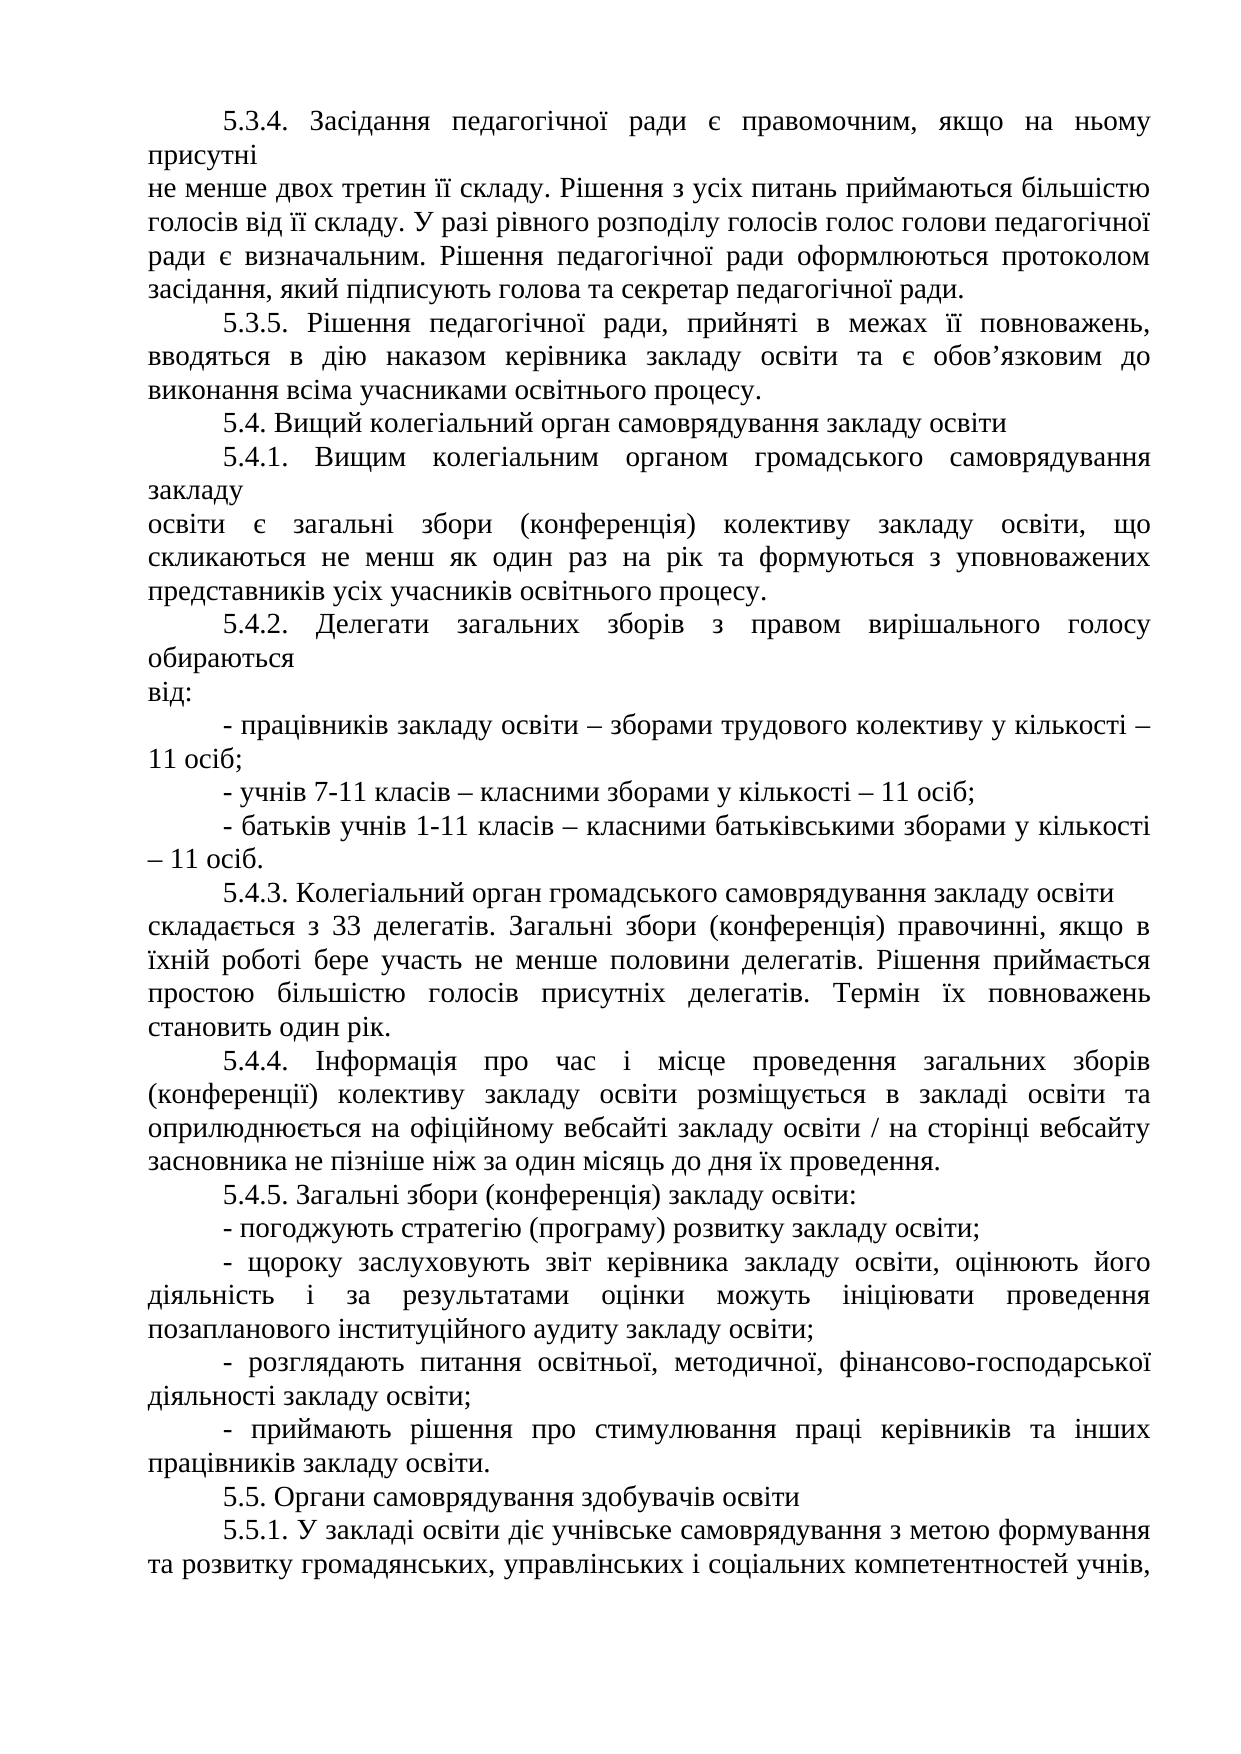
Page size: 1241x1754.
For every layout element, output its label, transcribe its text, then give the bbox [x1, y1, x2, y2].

text 5.4. Вищий колегіальний орган самоврядування закладу освіти [148, 405, 1152, 439]
text - погоджують стратегію (програму) розвитку закладу освіти; [148, 1210, 1152, 1244]
text освіти є загальні збори (конференція) колективу закладу освіти, що скликаються не менш як один раз на рік та формуються з уповноважених представників усіх учасників освітнього процесу. [148, 506, 1152, 607]
text - щороку заслуховують звіт керівника закладу освіти, оцінюють його діяльність і за результатами оцінки можуть ініціювати проведення позапланового інституційного аудиту закладу освіти; [148, 1244, 1152, 1344]
text 5.5. Органи самоврядування здобувачів освіти [148, 1479, 1152, 1512]
text - батьків учнів 1-11 класів – класними батьківськими зборами у кількості – 11 осіб. [148, 808, 1152, 875]
text - працівників закладу освіти – зборами трудового колективу у кількості – 11 осіб; [148, 707, 1152, 774]
text 5.4.3. Колегіальний орган громадського самоврядування закладу освіти [148, 875, 1152, 908]
text 5.4.1. Вищим колегіальним органом громадського самоврядування закладу [148, 439, 1152, 506]
text - учнів 7-11 класів – класними зборами у кількості – 11 осіб; [148, 774, 1152, 808]
text 5.3.4. Засідання педагогічної ради є правомочним, якщо на ньому присутні [148, 103, 1152, 171]
text 5.4.2. Делегати загальних зборів з правом вирішального голосу обираються [148, 607, 1152, 674]
text - розглядають питання освітньої, методичної, фінансово-господарської діяльності закладу освіти; [148, 1344, 1152, 1412]
text 5.4.4. Інформація про час і місце проведення загальних зборів (конференції) колективу закладу освіти розміщується в закладі освіти та оприлюднюється на офіційному вебсайті закладу освіти / на сторінці вебсайту засновника не пізніше ніж за один місяць до дня їх проведення. [148, 1043, 1152, 1177]
text складається з 33 делегатів. Загальні збори (конференція) правочинні, якщо в їхній роботі бере участь не менше половини делегатів. Рішення приймається простою більшістю голосів присутніх делегатів. Термін їх повноважень становить один рік. [148, 908, 1152, 1043]
text від: [148, 674, 1152, 707]
text не менше двох третин її складу. Рішення з усіх питань приймаються більшістю голосів від її складу. У разі рівного розподілу голосів голос голови педагогічної ради є визначальним. Рішення педагогічної ради оформлюються протоколом засідання, який підписують голова та секретар педагогічної ради. [148, 171, 1152, 305]
text 5.4.5. Загальні збори (конференція) закладу освіти: [148, 1177, 1152, 1210]
text 5.3.5. Рішення педагогічної ради, прийняті в межах її повноважень, вводяться в дію наказом керівника закладу освіти та є обов’язковим до виконання всіма учасниками освітнього процесу. [148, 305, 1152, 405]
text - приймають рішення про стимулювання праці керівників та інших працівників закладу освіти. [148, 1412, 1152, 1479]
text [148, 1512, 1152, 1579]
